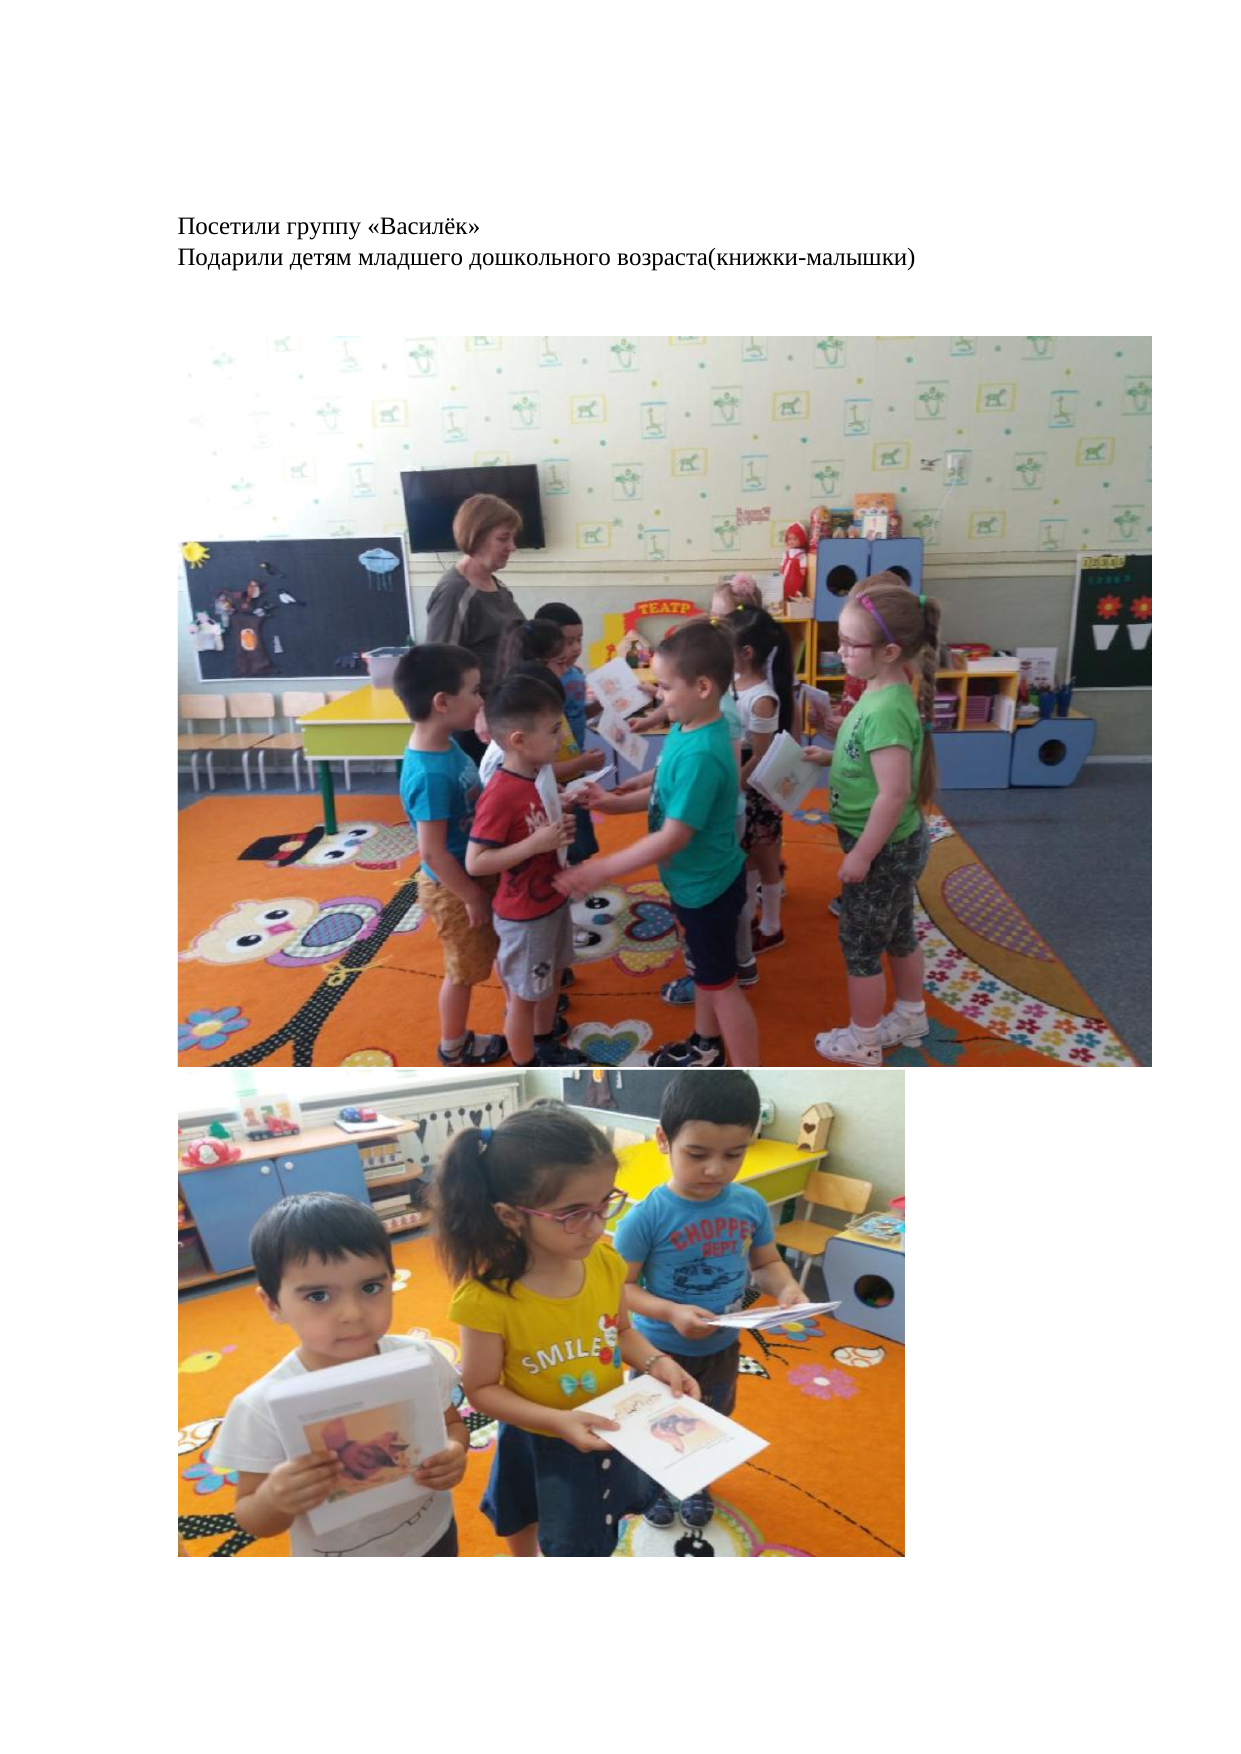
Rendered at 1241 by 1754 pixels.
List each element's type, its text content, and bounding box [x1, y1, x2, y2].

text Подарили детям младшего дошкольного возраста(книжки-малышки) [177, 242, 1152, 271]
picture [178, 1070, 904, 1557]
text Посетили группу «Василёк» [177, 211, 1152, 240]
picture [179, 336, 1151, 1067]
